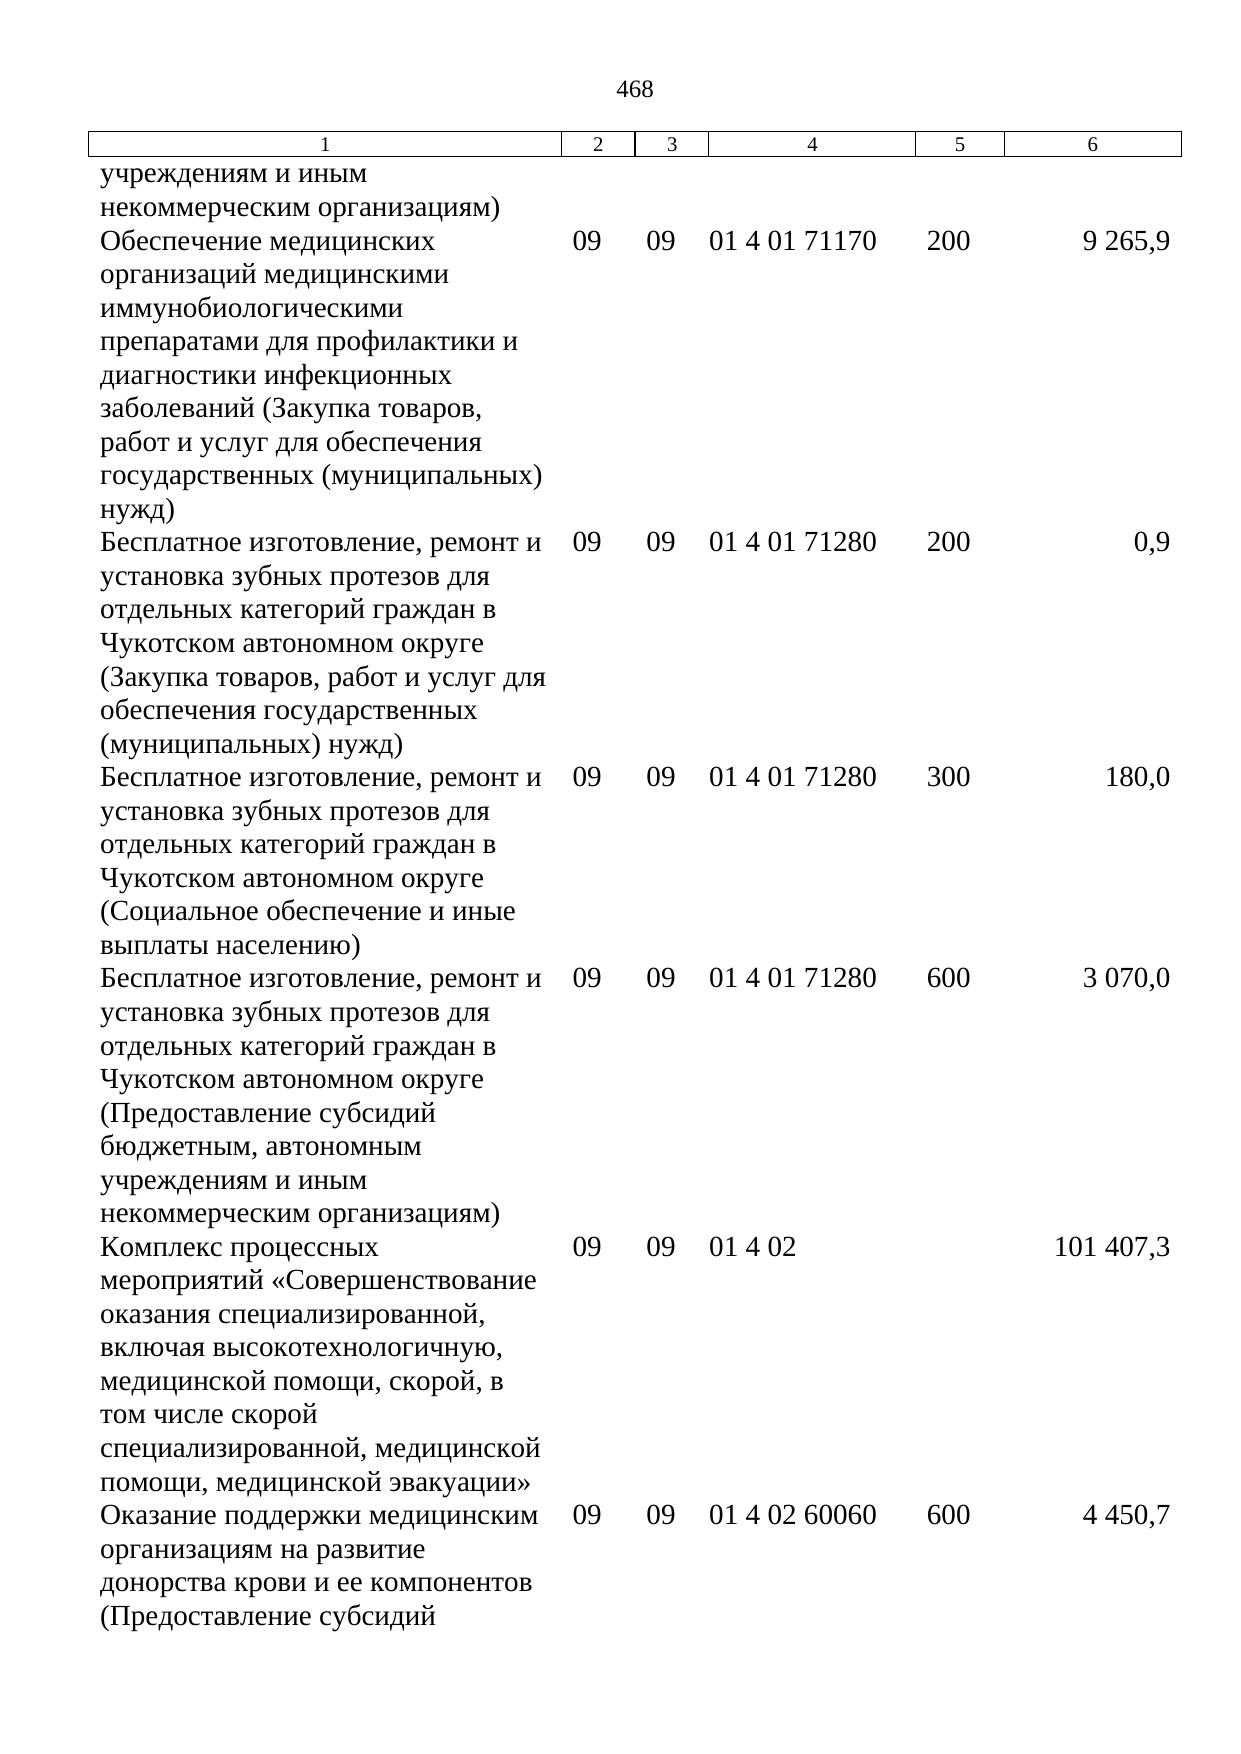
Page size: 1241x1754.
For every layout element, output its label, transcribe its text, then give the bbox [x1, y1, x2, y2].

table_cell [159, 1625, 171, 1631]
table_header 2 [562, 132, 634, 156]
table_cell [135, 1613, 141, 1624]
table_header 4 [709, 132, 915, 156]
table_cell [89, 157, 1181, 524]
table_header 5 [916, 132, 1004, 156]
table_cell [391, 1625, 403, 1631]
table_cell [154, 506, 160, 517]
table_header 1 [89, 132, 561, 156]
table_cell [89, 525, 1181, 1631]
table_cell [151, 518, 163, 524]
table_header 3 [636, 132, 708, 156]
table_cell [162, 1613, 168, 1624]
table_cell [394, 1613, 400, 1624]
table_header 6 [1005, 132, 1181, 156]
